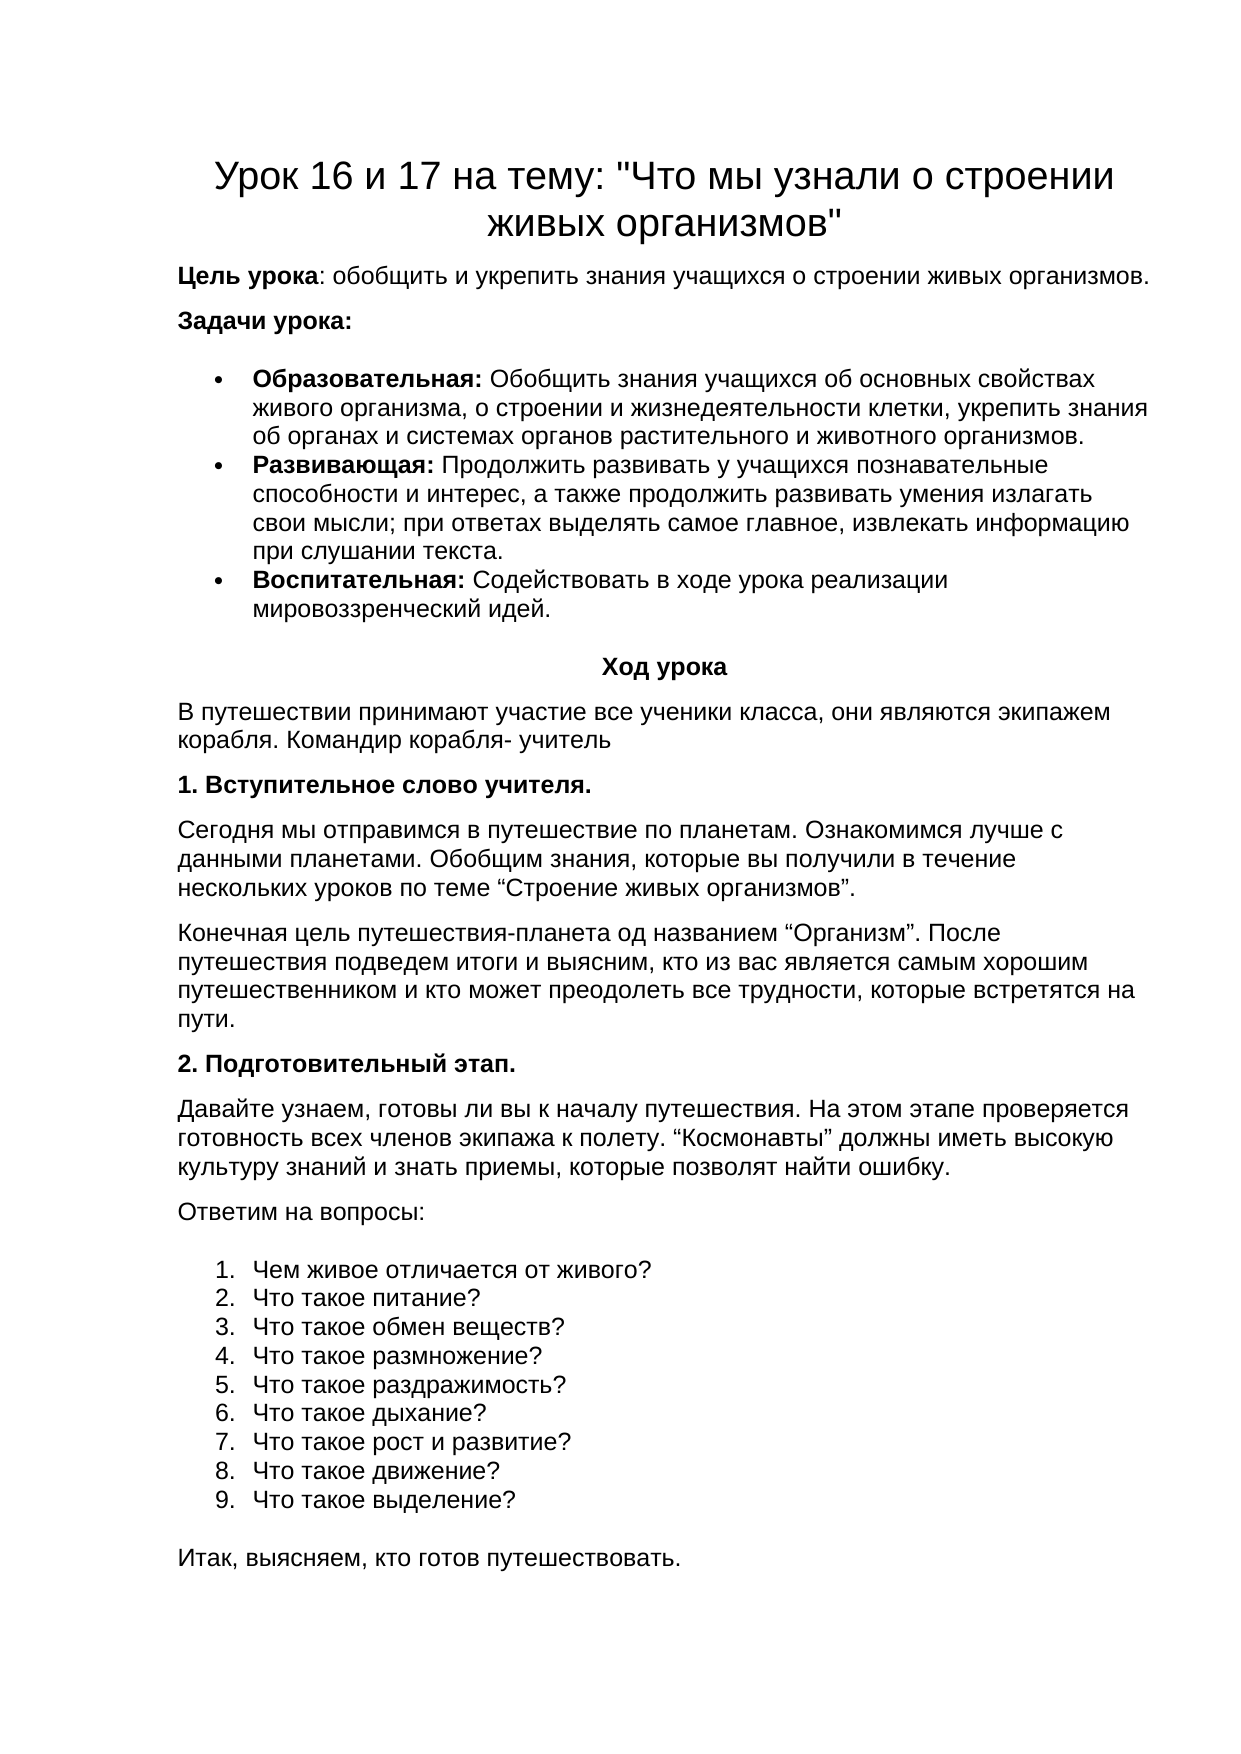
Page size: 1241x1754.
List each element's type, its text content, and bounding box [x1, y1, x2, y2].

text Урок 16 и 17 на тему: "Что мы узнали о строении живых организмов" [177, 151, 1152, 244]
text 2. Подготовительный этап. [177, 1049, 1152, 1078]
list Что такое питание? [215, 1283, 1152, 1312]
list Развивающая: Продолжить развивать у учащихся познавательные способности и интерес, а также продолжить развивать умения излагать свои мысли; при ответах выделять самое главное, извлекать информацию при слушании текста. [215, 450, 1152, 565]
text Ответим на вопросы: [177, 1197, 1152, 1225]
list Что такое размножение? [215, 1341, 1152, 1369]
list Что такое рост и развитие? [215, 1427, 1152, 1456]
list Образовательная: Обобщить знания учащихся об основных свойствах живого организма, о строении и жизнедеятельности клетки, укрепить знания об органах и системах органов растительного и животного организмов. [215, 364, 1152, 450]
list Что такое обмен веществ? [215, 1312, 1152, 1341]
text Конечная цель путешествия-планета од названием “Организм”. После путешествия подведем итоги и выясним, кто из вас является самым хорошим путешественником и кто может преодолеть все трудности, которые встретятся на пути. [177, 918, 1152, 1033]
text Сегодня мы отправимся в путешествие по планетам. Ознакомимся лучше с данными планетами. Обобщим знания, которые вы получили в течение нескольких уроков по теме “Строение живых организмов”. [177, 815, 1152, 902]
list Воспитательная: Содействовать в ходе урока реализации мировоззренческий идей. [215, 565, 1152, 622]
text Задачи урока: [177, 306, 1152, 334]
list Чем живое отличается от живого? [215, 1254, 1152, 1283]
text Ход урока [177, 652, 1152, 680]
list Что такое выделение? [215, 1484, 1152, 1513]
text Цель урока: обобщить и укрепить знания учащихся о строении живых организмов. [177, 261, 1152, 289]
text В путешествии принимают участие все ученики класса, они являются экипажем корабля. Командир корабля- учитель [177, 697, 1152, 754]
list Что такое дыхание? [215, 1398, 1152, 1427]
text Итак, выясняем, кто готов путешествовать. [177, 1542, 1152, 1571]
text 1. Вступительное слово учителя. [177, 770, 1152, 799]
list Что такое движение? [215, 1456, 1152, 1484]
list Что такое раздражимость? [215, 1369, 1152, 1398]
text Давайте узнаем, готовы ли вы к началу путешествия. На этом этапе проверяется готовность всех членов экипажа к полету. “Космонавты” должны иметь высокую культуру знаний и знать приемы, которые позволят найти ошибку. [177, 1094, 1152, 1180]
